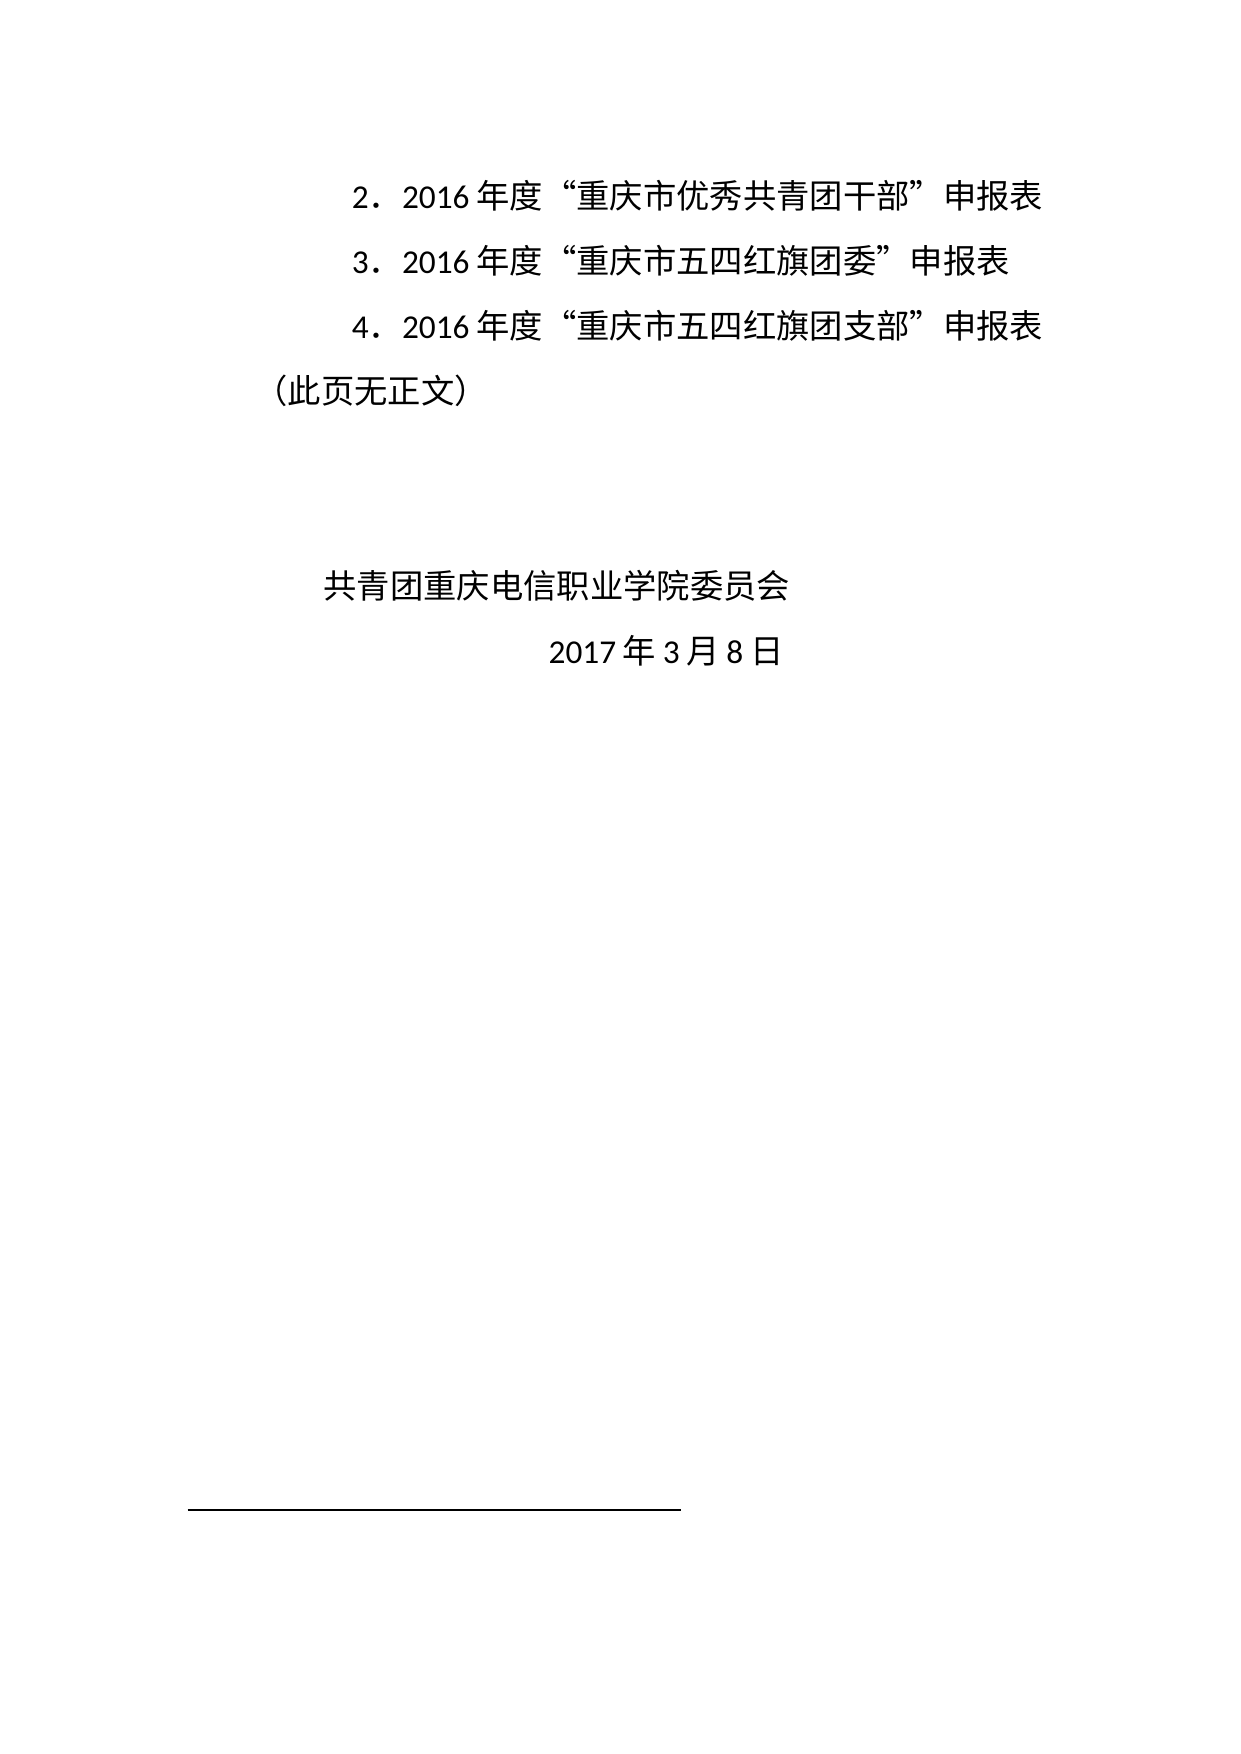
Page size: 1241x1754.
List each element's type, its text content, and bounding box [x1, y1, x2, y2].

text （此页无正文） [187, 357, 1053, 422]
text 共青团重庆电信职业学院委员会 [187, 552, 970, 617]
text 3．2016年度“重庆市五四红旗团委”申报表 [187, 227, 1053, 292]
text 4．2016年度“重庆市五四红旗团支部”申报表 [187, 292, 1053, 357]
text 2．2016年度“重庆市优秀共青团干部”申报表 [187, 162, 1053, 227]
text 2017年3月8日 [187, 617, 988, 682]
